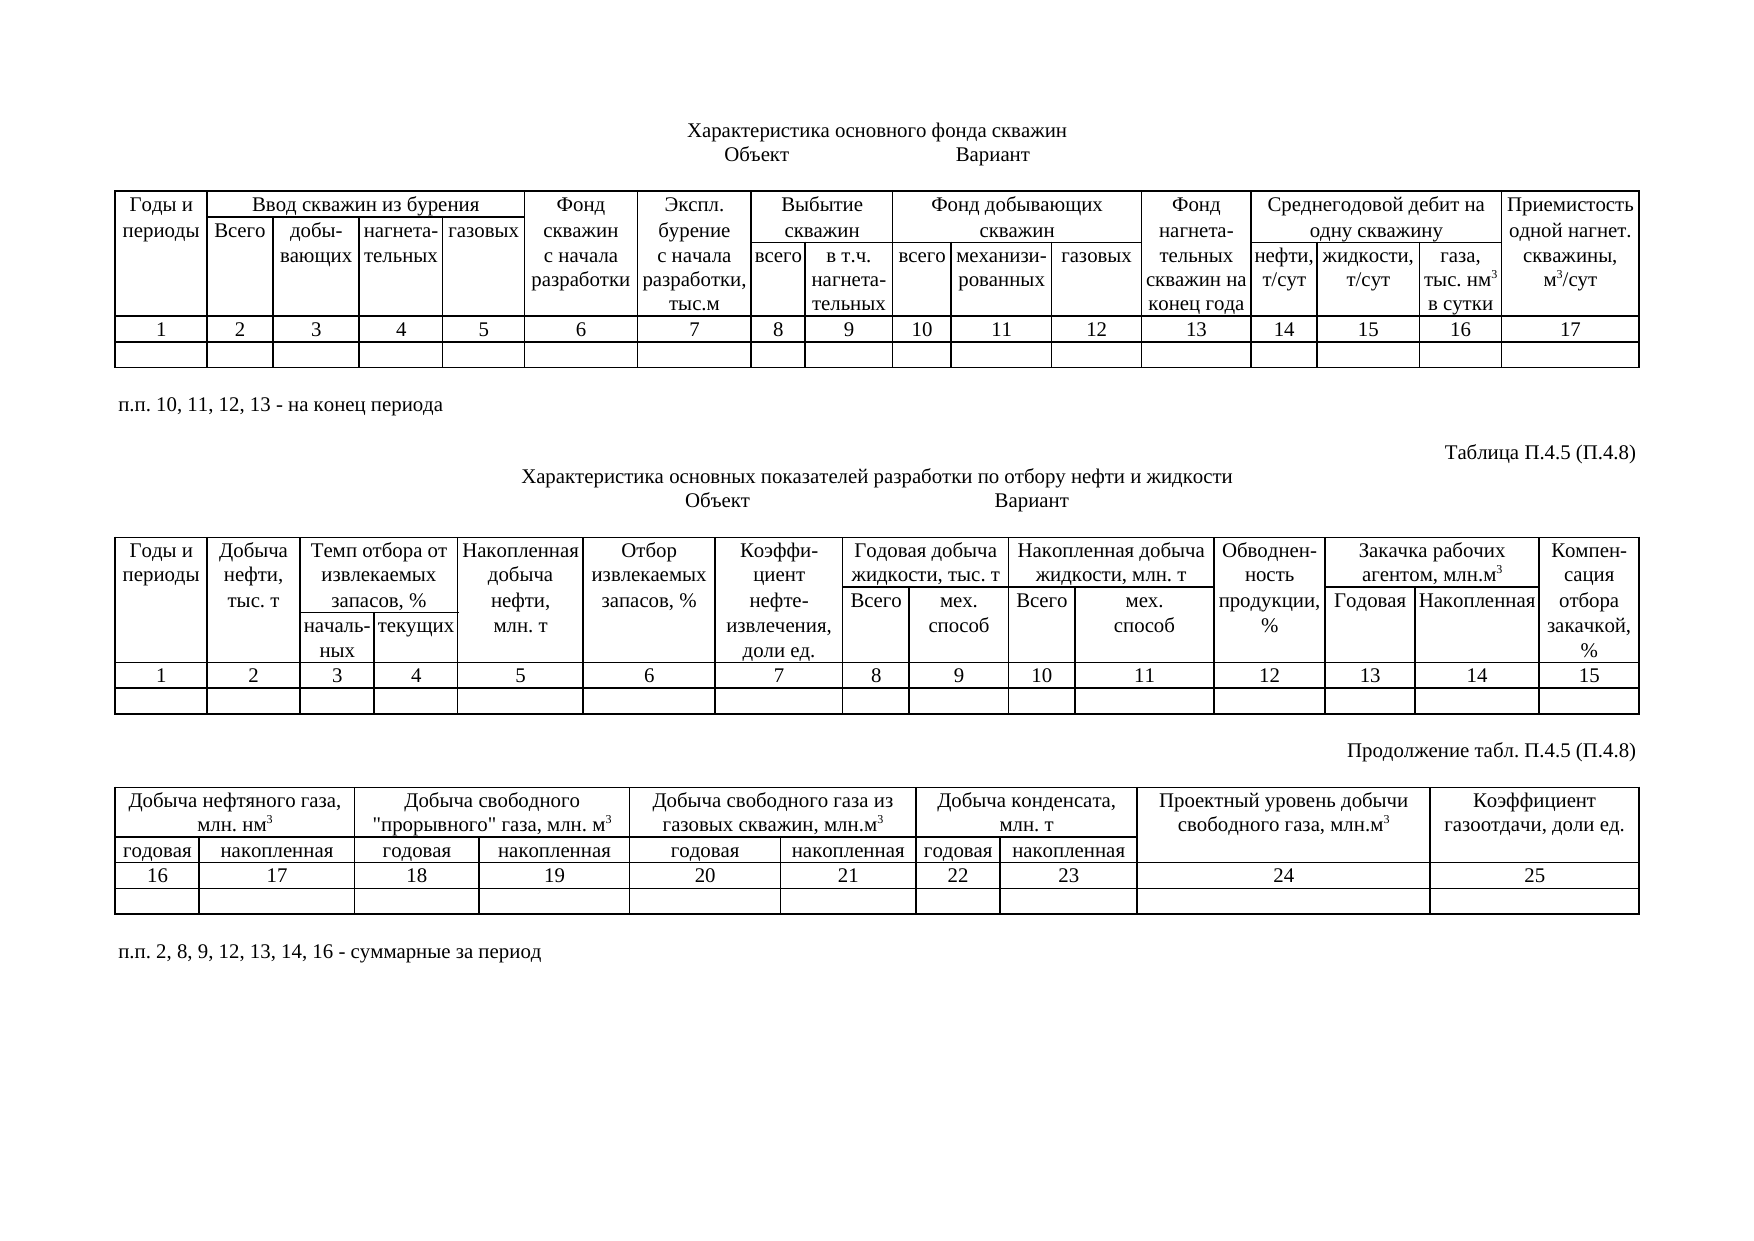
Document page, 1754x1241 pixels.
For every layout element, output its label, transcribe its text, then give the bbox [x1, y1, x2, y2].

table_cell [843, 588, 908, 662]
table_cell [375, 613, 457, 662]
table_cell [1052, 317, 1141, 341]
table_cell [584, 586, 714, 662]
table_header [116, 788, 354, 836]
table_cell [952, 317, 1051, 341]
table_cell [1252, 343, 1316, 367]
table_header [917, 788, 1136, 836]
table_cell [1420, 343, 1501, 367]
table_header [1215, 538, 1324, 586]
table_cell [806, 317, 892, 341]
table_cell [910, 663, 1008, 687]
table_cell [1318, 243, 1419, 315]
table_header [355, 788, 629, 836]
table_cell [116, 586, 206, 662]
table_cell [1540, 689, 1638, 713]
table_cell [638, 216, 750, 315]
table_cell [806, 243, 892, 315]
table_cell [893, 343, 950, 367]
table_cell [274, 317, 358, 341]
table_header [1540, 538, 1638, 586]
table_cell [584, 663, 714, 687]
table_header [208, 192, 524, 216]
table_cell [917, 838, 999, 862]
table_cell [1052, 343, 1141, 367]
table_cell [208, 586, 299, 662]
text п.п. 2, 8, 9, 12, 13, 14, 16 - суммарные за период [118, 939, 1636, 963]
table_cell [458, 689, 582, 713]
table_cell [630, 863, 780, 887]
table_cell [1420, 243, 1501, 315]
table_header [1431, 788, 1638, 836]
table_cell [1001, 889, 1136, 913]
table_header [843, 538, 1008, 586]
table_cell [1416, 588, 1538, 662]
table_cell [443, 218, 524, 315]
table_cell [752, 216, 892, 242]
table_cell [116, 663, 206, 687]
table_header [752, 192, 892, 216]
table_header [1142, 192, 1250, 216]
text Характеристика основных показателей разработки по отбору нефти и жидкости [118, 464, 1636, 488]
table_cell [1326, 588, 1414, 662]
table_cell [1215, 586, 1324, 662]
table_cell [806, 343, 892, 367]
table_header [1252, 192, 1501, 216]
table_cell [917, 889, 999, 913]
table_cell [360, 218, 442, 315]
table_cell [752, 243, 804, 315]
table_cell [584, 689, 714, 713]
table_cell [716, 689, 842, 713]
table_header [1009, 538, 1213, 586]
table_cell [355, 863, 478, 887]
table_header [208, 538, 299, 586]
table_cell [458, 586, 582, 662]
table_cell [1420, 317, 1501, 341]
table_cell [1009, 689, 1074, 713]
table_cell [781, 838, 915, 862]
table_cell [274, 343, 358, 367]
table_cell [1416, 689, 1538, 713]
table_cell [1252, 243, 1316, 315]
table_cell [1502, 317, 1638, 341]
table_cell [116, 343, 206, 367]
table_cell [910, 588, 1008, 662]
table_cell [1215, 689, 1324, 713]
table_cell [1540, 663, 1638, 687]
text п.п. 10, 11, 12, 13 - на конец периода [118, 392, 1636, 416]
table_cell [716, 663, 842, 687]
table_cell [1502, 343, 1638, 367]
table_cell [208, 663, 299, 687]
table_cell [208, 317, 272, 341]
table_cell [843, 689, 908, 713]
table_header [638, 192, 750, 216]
text Продолжение табл. П.4.5 (П.4.8) [118, 738, 1636, 762]
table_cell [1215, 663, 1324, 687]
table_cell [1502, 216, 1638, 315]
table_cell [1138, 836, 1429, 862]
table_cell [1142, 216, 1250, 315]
text Объект Вариант [118, 142, 1636, 166]
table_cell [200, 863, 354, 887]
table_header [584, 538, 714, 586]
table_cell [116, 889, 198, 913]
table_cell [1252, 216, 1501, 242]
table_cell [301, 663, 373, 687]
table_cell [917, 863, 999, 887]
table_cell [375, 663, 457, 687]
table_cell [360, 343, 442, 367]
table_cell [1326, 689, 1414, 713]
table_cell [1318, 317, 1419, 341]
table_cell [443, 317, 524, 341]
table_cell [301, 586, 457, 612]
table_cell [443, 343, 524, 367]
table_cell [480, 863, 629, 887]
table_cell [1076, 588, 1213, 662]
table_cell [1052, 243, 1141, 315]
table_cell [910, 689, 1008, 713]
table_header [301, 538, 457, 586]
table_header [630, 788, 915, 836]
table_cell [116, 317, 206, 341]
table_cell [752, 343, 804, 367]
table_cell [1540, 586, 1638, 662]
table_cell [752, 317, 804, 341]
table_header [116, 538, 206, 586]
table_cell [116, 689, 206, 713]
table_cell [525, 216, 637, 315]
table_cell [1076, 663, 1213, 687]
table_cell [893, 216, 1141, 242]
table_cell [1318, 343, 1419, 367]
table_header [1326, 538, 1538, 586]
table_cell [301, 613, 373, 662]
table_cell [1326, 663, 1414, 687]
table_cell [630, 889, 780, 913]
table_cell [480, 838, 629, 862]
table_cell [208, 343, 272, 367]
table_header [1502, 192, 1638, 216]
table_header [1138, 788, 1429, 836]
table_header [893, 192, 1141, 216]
text Характеристика основного фонда скважин [118, 118, 1636, 142]
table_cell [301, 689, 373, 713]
text Объект Вариант [118, 488, 1636, 512]
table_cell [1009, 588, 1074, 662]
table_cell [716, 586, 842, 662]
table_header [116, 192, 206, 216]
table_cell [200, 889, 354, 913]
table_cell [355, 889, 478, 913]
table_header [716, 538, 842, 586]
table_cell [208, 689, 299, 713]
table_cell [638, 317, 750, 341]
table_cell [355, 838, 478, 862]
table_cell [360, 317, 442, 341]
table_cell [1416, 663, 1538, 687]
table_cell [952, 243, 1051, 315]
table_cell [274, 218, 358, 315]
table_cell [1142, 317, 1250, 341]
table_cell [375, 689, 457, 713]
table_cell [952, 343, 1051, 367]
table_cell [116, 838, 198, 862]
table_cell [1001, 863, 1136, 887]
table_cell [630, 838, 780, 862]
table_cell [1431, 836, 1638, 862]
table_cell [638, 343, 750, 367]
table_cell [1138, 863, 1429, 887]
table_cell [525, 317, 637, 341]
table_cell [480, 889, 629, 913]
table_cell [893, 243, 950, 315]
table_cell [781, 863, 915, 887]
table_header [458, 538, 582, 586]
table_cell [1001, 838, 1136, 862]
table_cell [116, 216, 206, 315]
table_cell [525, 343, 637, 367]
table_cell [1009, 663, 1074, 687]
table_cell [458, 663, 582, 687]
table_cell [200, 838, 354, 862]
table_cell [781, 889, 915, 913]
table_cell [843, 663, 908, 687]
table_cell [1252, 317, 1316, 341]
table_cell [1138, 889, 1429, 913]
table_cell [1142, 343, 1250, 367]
text Таблица П.4.5 (П.4.8) [118, 440, 1636, 464]
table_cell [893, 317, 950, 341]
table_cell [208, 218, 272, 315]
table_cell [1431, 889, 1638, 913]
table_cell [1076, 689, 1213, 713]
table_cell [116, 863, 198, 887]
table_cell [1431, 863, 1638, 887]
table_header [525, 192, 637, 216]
